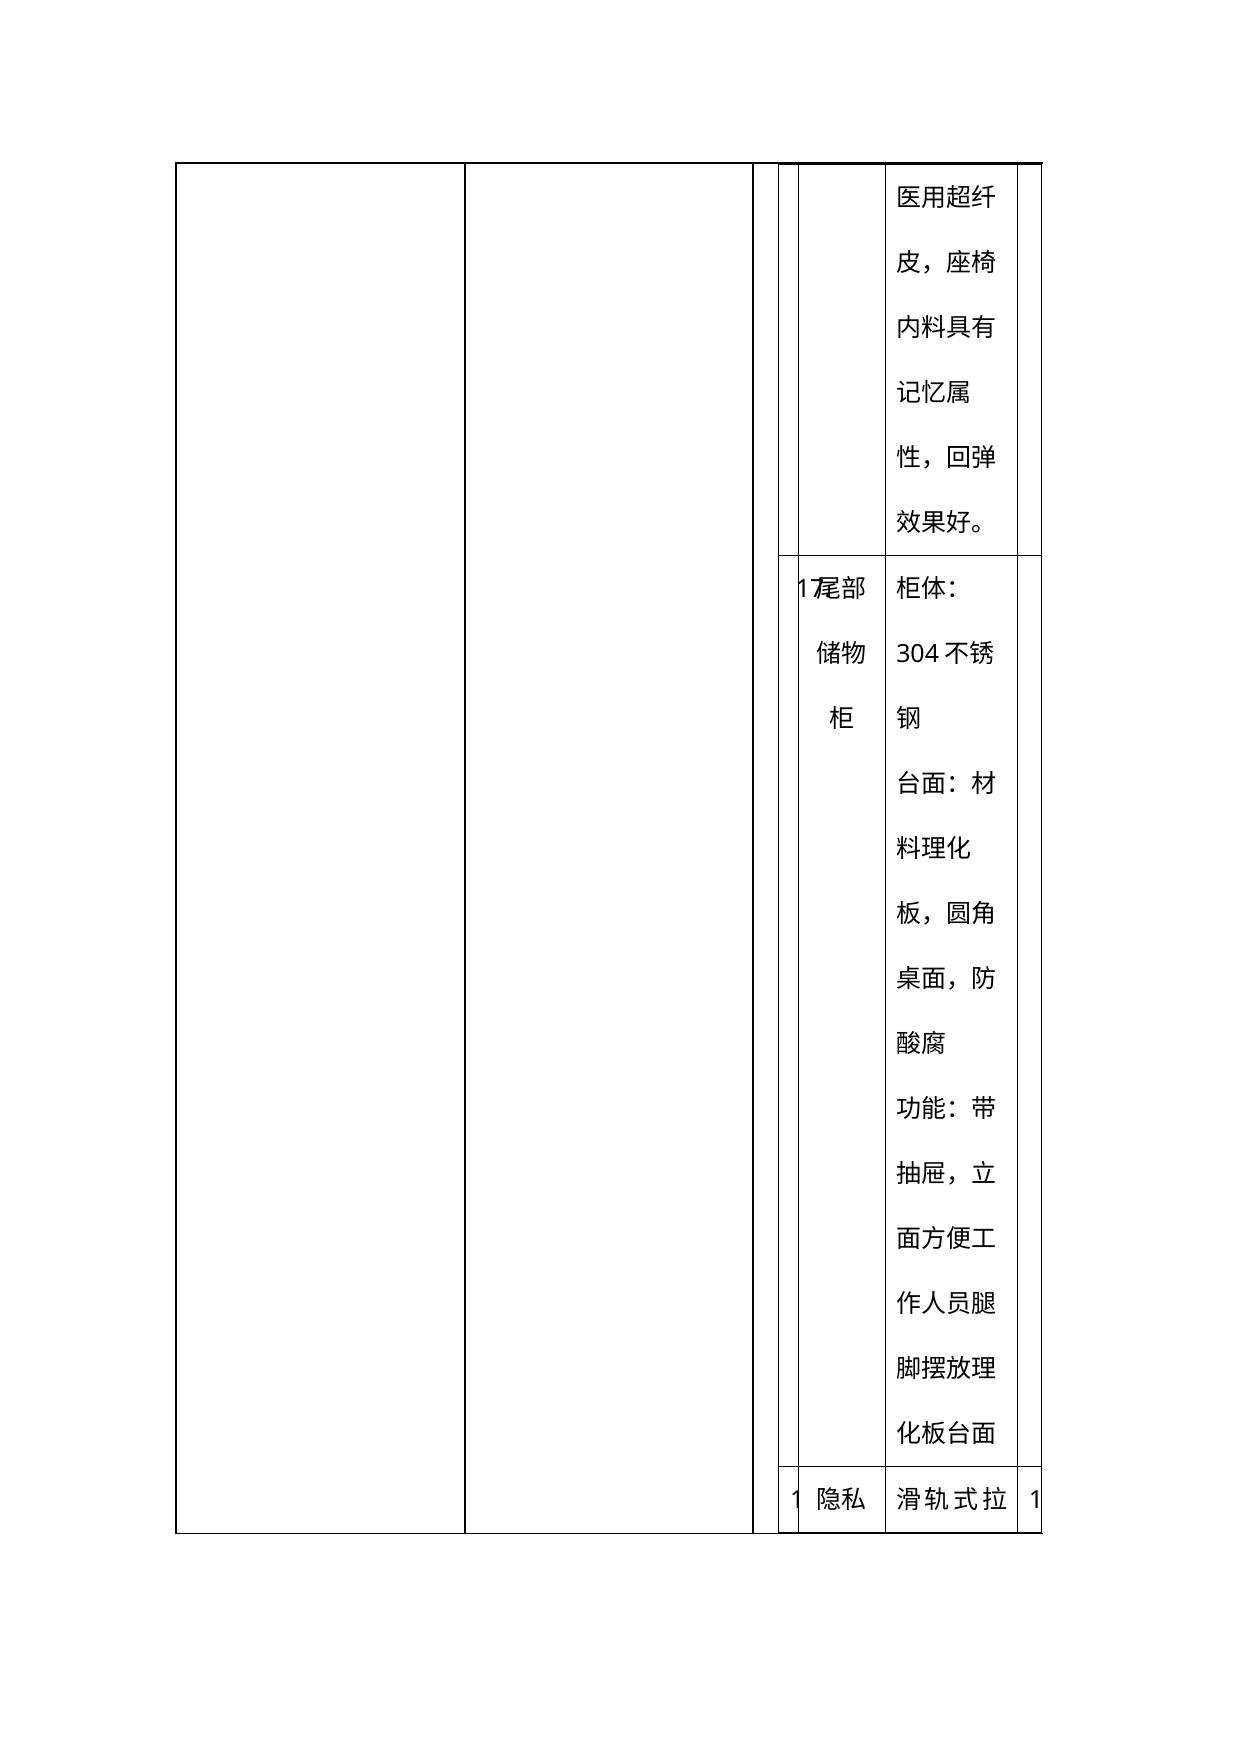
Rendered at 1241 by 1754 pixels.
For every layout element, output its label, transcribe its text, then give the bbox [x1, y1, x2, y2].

table_cell [799, 556, 885, 1466]
table_cell [779, 556, 798, 1466]
table_cell [1018, 556, 1041, 1466]
table_cell [177, 164, 464, 1533]
table_cell [886, 165, 1017, 555]
table_cell [799, 165, 885, 555]
table_cell [886, 556, 1017, 1466]
table_cell 1 [466, 164, 752, 1533]
table_cell [799, 1467, 885, 1532]
table_cell [779, 1467, 798, 1532]
table_cell [754, 164, 778, 1533]
table_cell [779, 165, 798, 555]
table_cell [886, 1467, 1017, 1532]
table_cell [1018, 165, 1041, 555]
table_cell [1018, 1467, 1041, 1532]
